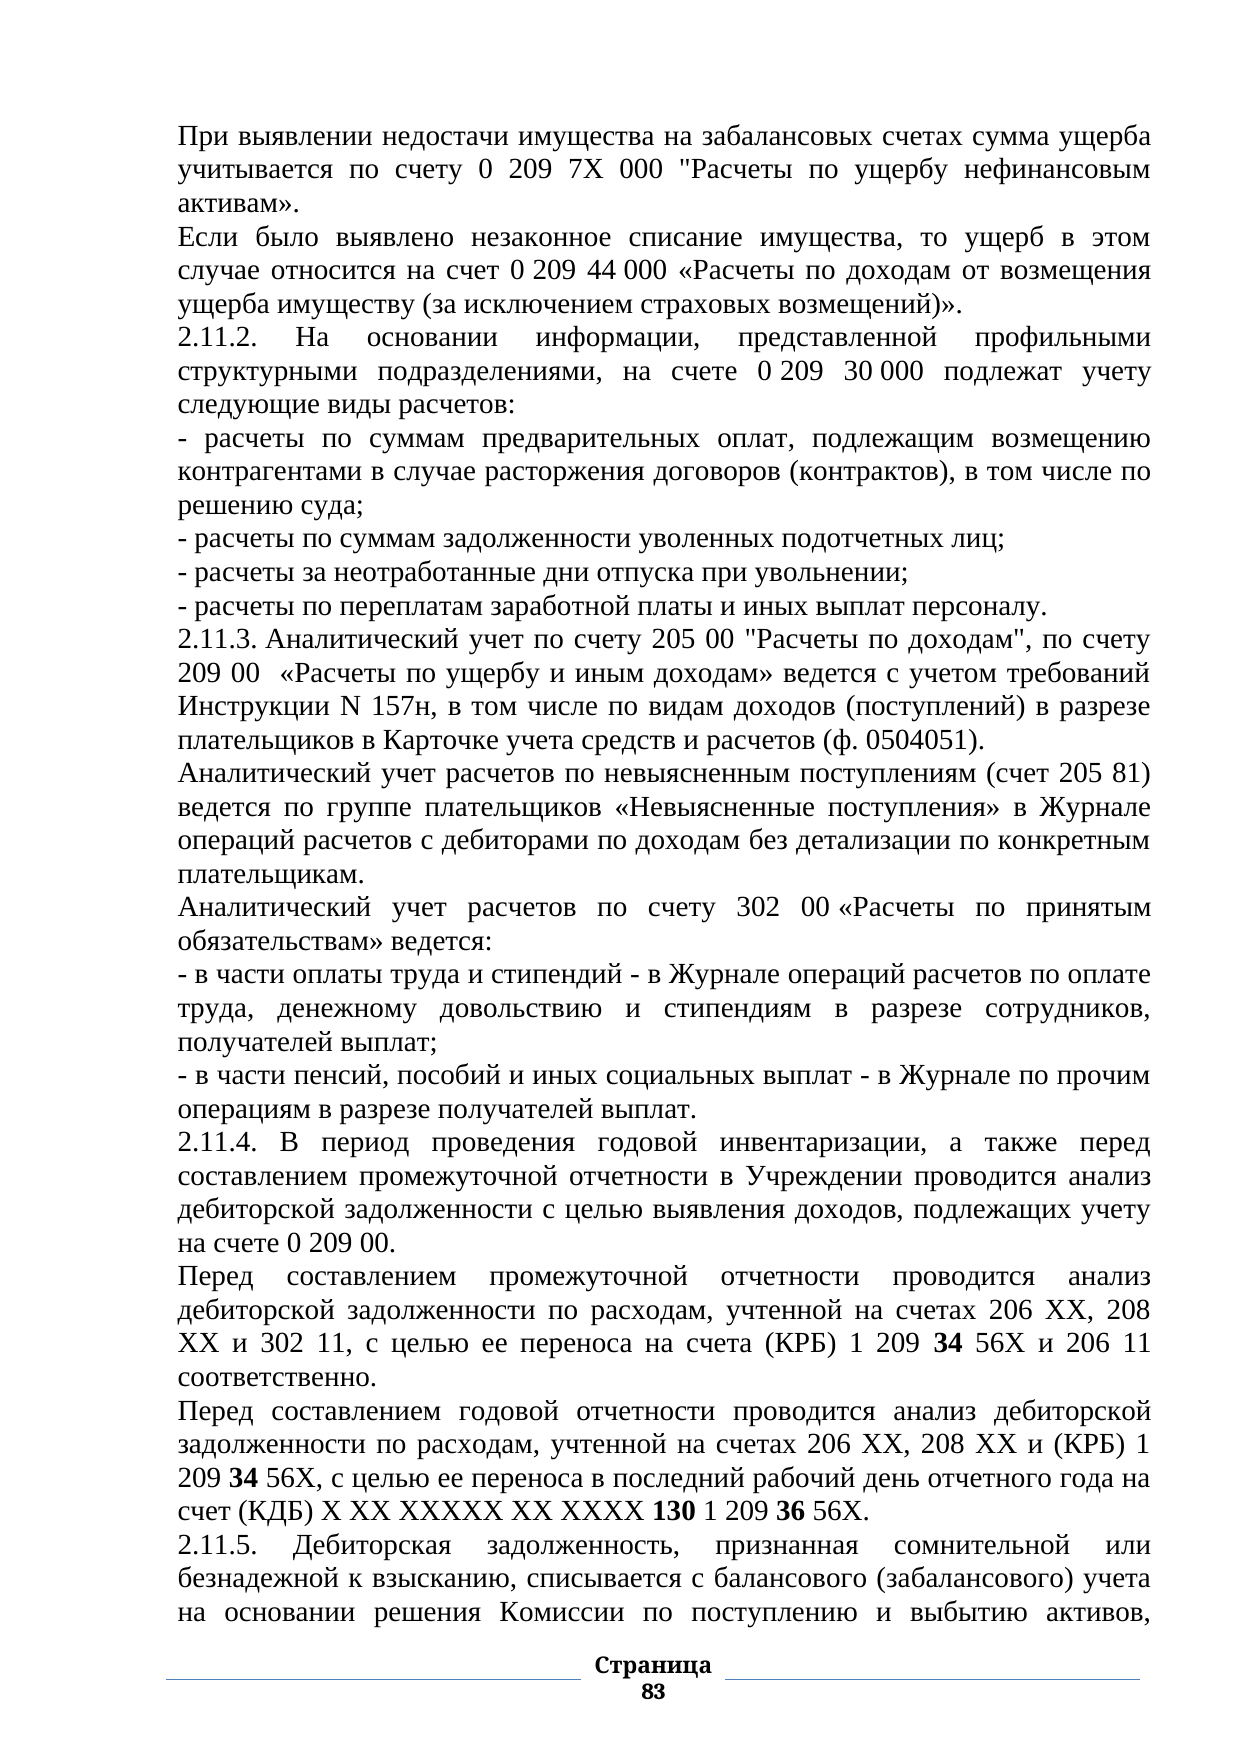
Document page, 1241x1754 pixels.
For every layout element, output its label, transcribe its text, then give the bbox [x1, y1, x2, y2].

text 2.11.2. На основании информации, представленной профильными структурными подразделениями, на счете 0 209 30 000 подлежат учету следующие виды расчетов: [177, 319, 1152, 420]
text - в части оплаты труда и стипендий - в Журнале операций расчетов по оплате труда, денежному довольствию и стипендиям в разрезе сотрудников, получателей выплат; [177, 957, 1152, 1057]
text - расчеты по переплатам заработной платы и иных выплат персоналу. [177, 588, 1152, 621]
text - в части пенсий, пособий и иных социальных выплат - в Журнале по прочим операциям в разрезе получателей выплат. [177, 1057, 1152, 1124]
text - расчеты по суммам задолженности уволенных подотчетных лиц; [177, 521, 1152, 554]
text - расчеты по суммам предварительных оплат, подлежащим возмещению контрагентами в случае расторжения договоров (контрактов), в том числе по решению суда; [177, 420, 1152, 521]
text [177, 1527, 1152, 1627]
text 2.11.3. Аналитический учет по счету 205 00 "Расчеты по доходам", по счету 209 00 «Расчеты по ущербу и иным доходам» ведется с учетом требований Инструкции N 157н, в том числе по видам доходов (поступлений) в разрезе плательщиков в Карточке учета средств и расчетов (ф. 0504051). [177, 621, 1152, 755]
text Аналитический учет расчетов по невыясненным поступлениям (счет 205 81) ведется по группе плательщиков «Невыясненные поступления» в Журнале операций расчетов с дебиторами по доходам без детализации по конкретным плательщикам. [177, 755, 1152, 889]
text Если было выявлено незаконное списание имущества, то ущерб в этом случае относится на счет 0 209 44 000 «Расчеты по доходам от возмещения ущерба имуществу (за исключением страховых возмещений)». [177, 219, 1152, 319]
text Перед составлением годовой отчетности проводится анализ дебиторской задолженности по расходам, учтенной на счетах 206 ХХ, 208 ХХ и (КРБ) 1 209 34 56Х, с целью ее переноса в последний рабочий день отчетного года на счет (КДБ) Х ХХ ХХХХХ ХХ ХХХХ 130 1 209 36 56Х. [177, 1393, 1152, 1527]
text Перед составлением промежуточной отчетности проводится анализ дебиторской задолженности по расходам, учтенной на счетах 206 ХХ, 208 ХХ и 302 11, с целью ее переноса на счета (КРБ) 1 209 34 56Х и 206 11 соответственно. [177, 1258, 1152, 1393]
text - расчеты за неотработанные дни отпуска при увольнении; [177, 554, 1152, 588]
text Аналитический учет расчетов по счету 302 00 «Расчеты по принятым обязательствам» ведется: [177, 889, 1152, 957]
text При выявлении недостачи имущества на забалансовых счетах сумма ущерба учитывается по счету 0 209 7Х 000 "Расчеты по ущербу нефинансовым активам». [177, 118, 1152, 219]
text 2.11.4. В период проведения годовой инвентаризации, а также перед составлением промежуточной отчетности в Учреждении проводится анализ дебиторской задолженности с целью выявления доходов, подлежащих учету на счете 0 209 00. [177, 1124, 1152, 1258]
